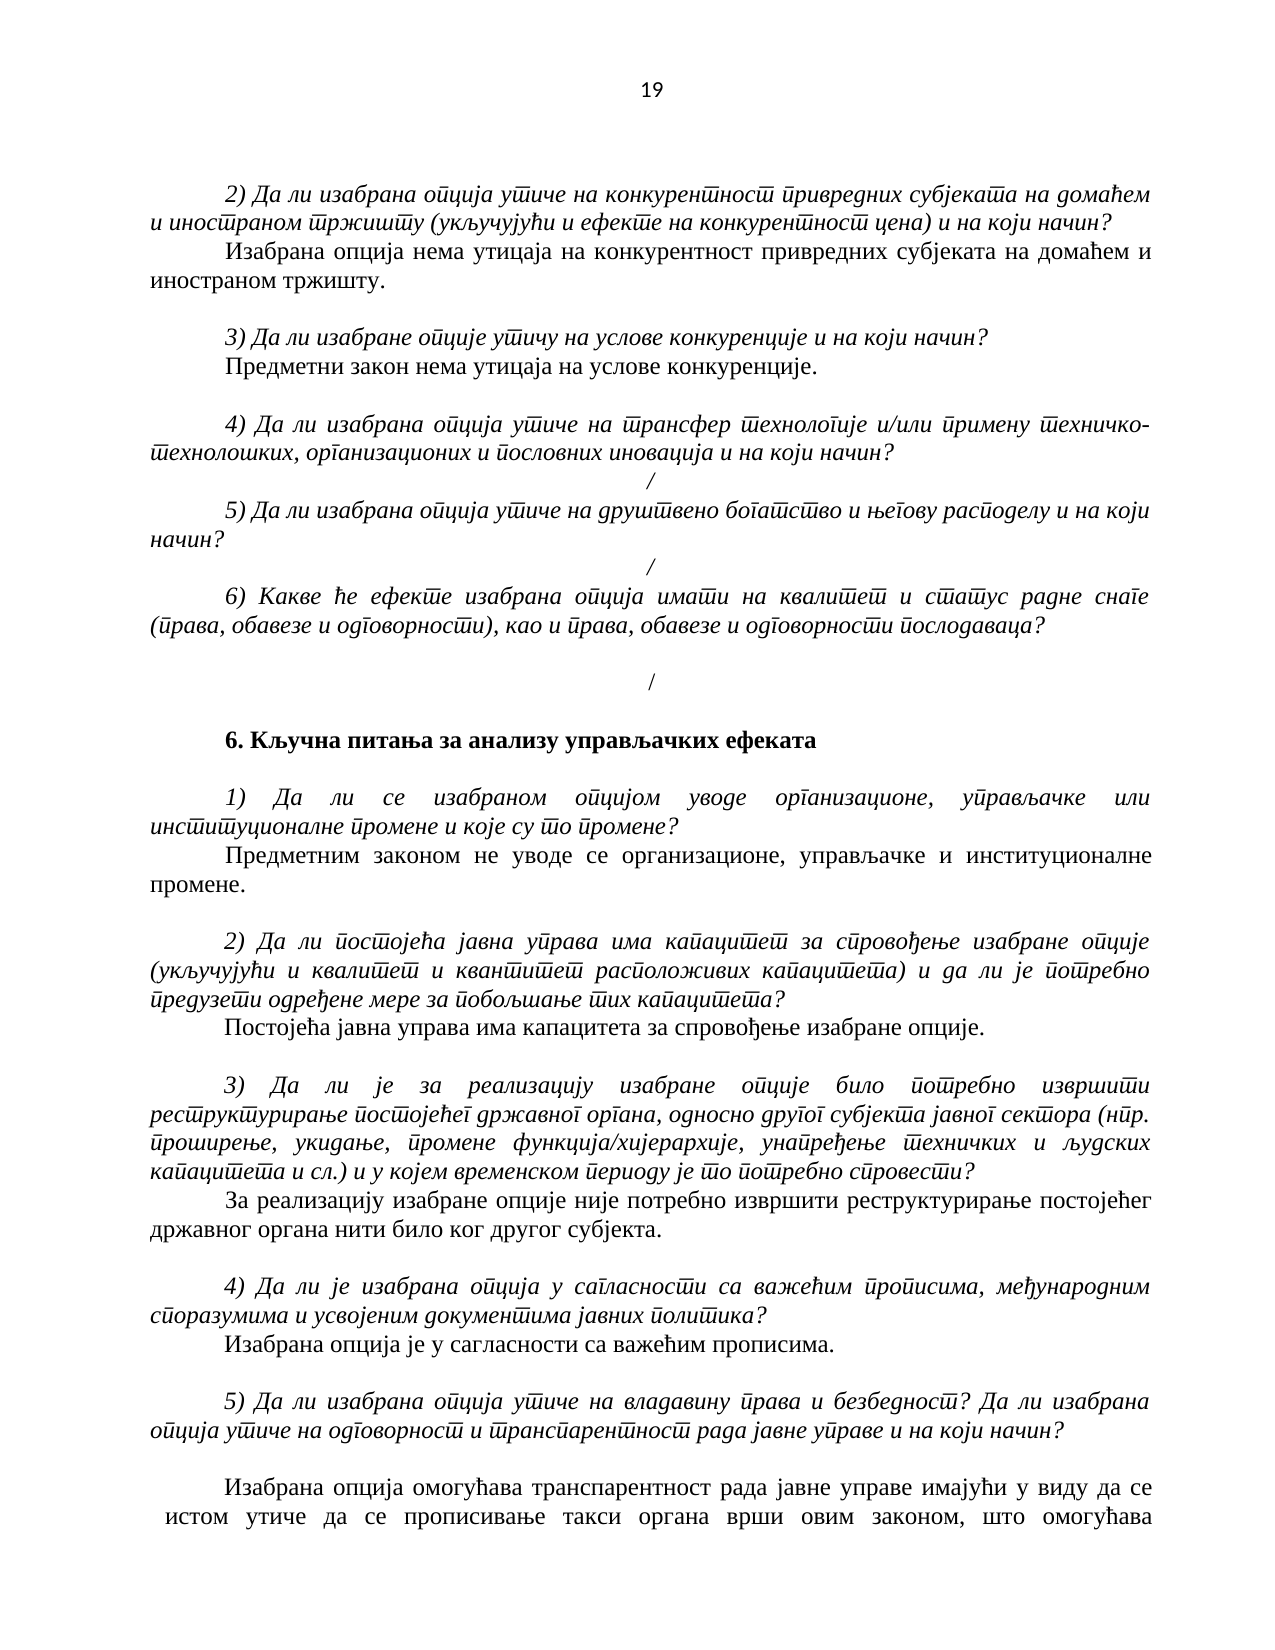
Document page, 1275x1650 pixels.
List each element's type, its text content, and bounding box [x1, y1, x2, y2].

text Предметни закон нема утицаја на услове конкуренције. [150, 351, 1153, 380]
text Постојећа јавна управа има капацитета за спровођење изабране опције. [224, 1012, 1153, 1041]
text Изабрана опција нема утицаја на конкурентност привредних субјеката на домаћем и иностраном тржишту. [150, 236, 1153, 294]
text 6. Кључна питања за анализу управљачких ефеката [150, 725, 1153, 754]
text 1) Да ли се изабраном опцијом уводе организационе, управљачке или институционалне промене и које су то промене? [150, 782, 1153, 840]
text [165, 1472, 1153, 1530]
text 5) Да ли изабрана опција утиче на друштвено богатство и његову расподелу и на који начин? [150, 495, 1153, 552]
text 3) Да ли је за реализацију изабране опције било потребно извршити реструктурирање постојећег државног органа, односно другог субјекта јавног сектора (нпр. проширење, укидање, промене функција/хијерархије, унапређење техничких и људских капацитета и сл.) и у којем временском периоду је то потребно спровести? [150, 1070, 1153, 1185]
text 2) Да ли изабрана опција утиче на конкурентност привредних субјеката на домаћем и иностраном тржишту (укључујући и ефекте на конкурентност цена) и на који начин? [150, 179, 1153, 236]
text За реализацију изабране опције није потребно извршити реструктурирање постојећег државног органа нити било ког другог субјекта. [150, 1185, 1153, 1242]
text / [150, 667, 1153, 696]
text 3) Да ли изабране опције утичу на услове конкуренције и на који начин? [225, 322, 1153, 351]
text Изабрана опција је у сагласности са важећим прописима. [224, 1329, 1153, 1357]
text / [150, 552, 1153, 581]
text 4) Да ли изабрана опција утиче на трансфер технологије и/или примену техничко-технолошких, организационих и пословних иновација и на који начин? [150, 409, 1153, 466]
text / [150, 466, 1153, 495]
text 2) Да ли постојећа јавна управа има капацитет за спровођење изабране опције (укључујући и квалитет и квантитет расположивих капацитета) и да ли је потребно предузети одређене мере за побољшање тих капацитета? [150, 926, 1153, 1012]
text 6) Какве ће ефекте изабрана опција имати на квалитет и статус радне снаге (права, обавезе и одговорности), као и права, обавезе и одговорности послодаваца? [150, 581, 1153, 639]
text 4) Да ли је изабрана опција у сагласности са важећим прописима, међународним споразумима и усвојеним документима јавних политика? [150, 1271, 1153, 1329]
text Предметним законом не уводе се организационе, управљачке и институционалне промене. [150, 840, 1153, 897]
text 5) Да ли изабрана опција утиче на владавину права и безбедност? Да ли изабрана опција утиче на одговорност и транспарентност рада јавне управе и на који начин? [150, 1386, 1153, 1444]
